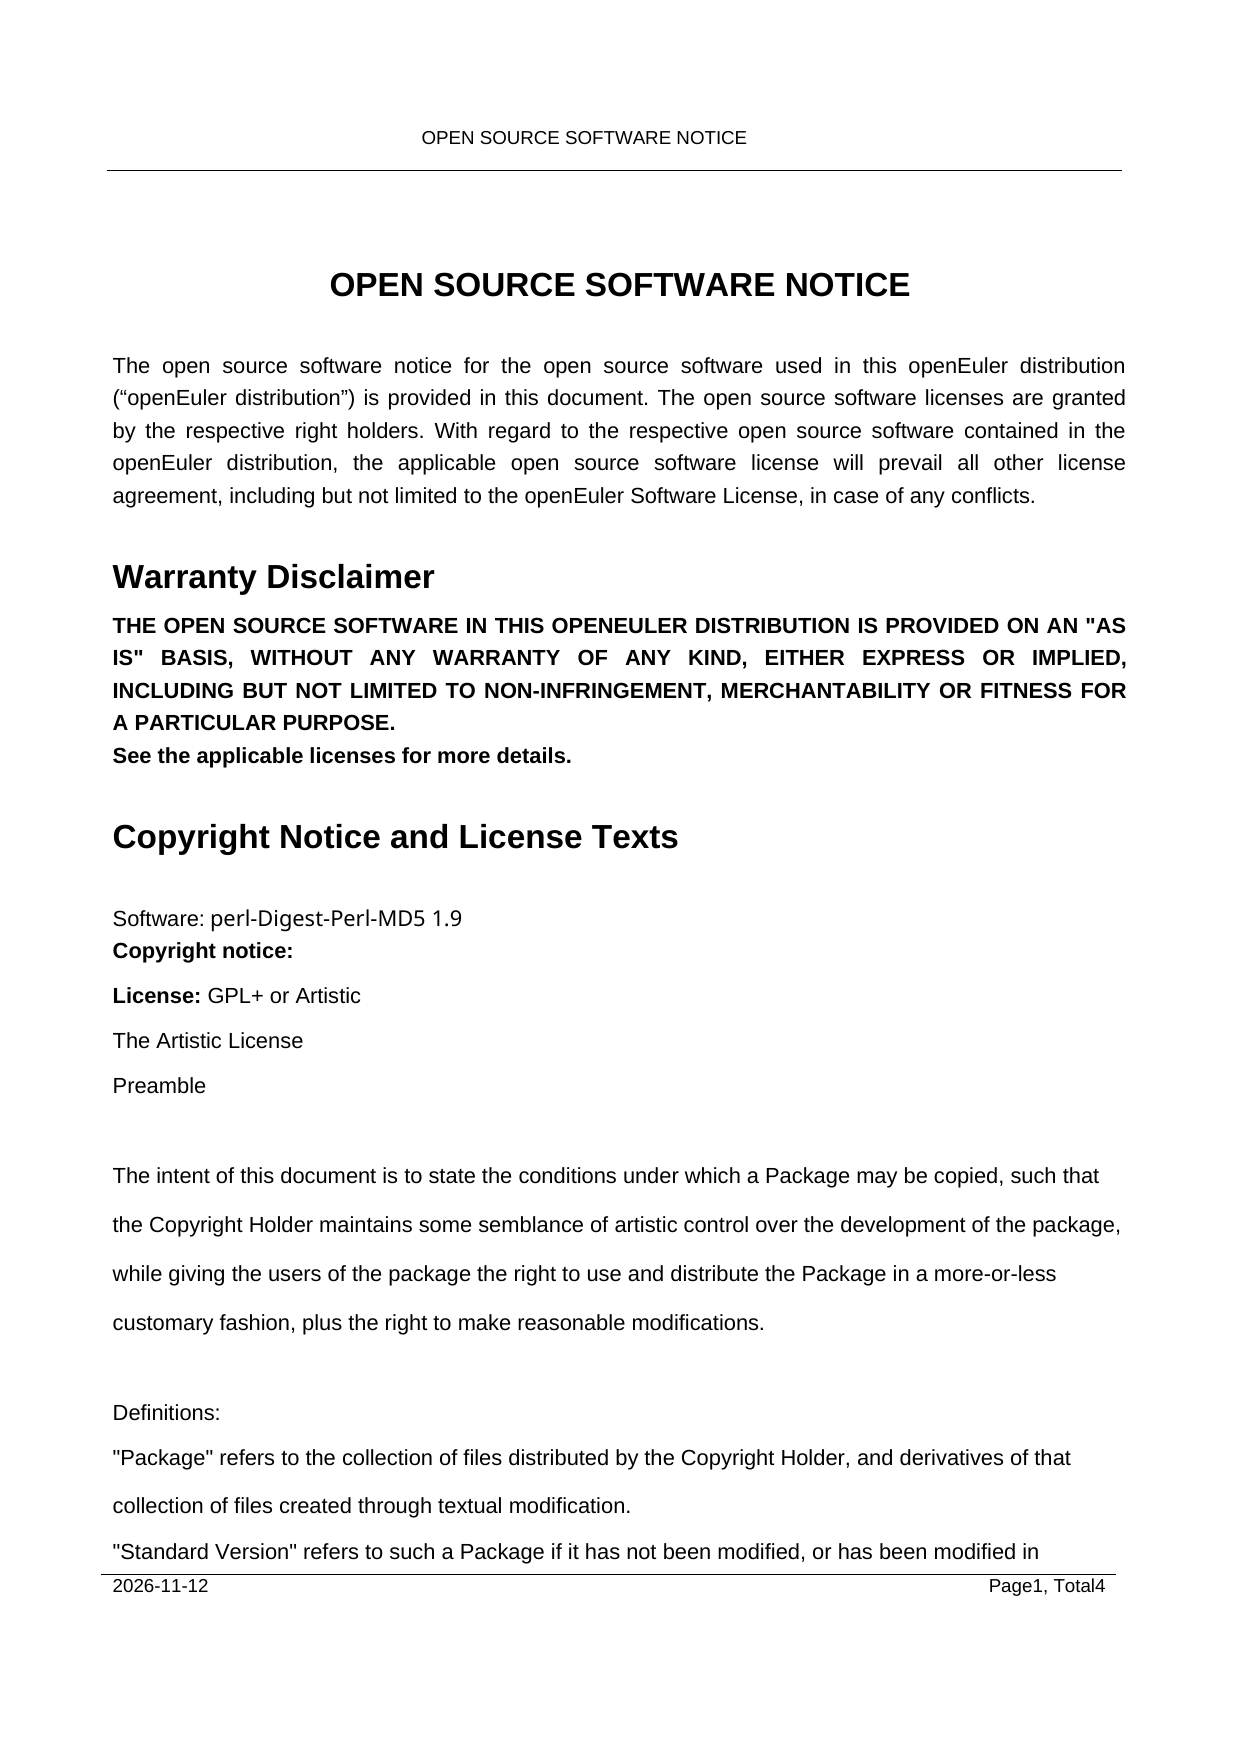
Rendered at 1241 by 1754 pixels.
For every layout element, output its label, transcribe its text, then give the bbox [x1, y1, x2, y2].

text "Package" refers to the collection of files distributed by the Copyright Holder, and derivatives of that collection of files created through textual modification. [112, 1441, 1128, 1522]
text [112, 1535, 1128, 1567]
text Warranty Disclaimer [112, 544, 1128, 609]
text OPEN SOURCE SOFTWARE NOTICE [112, 251, 1128, 316]
text The intent of this document is to state the conditions under which a Package may be copied, such that the Copyright Holder maintains some semblance of artistic control over the development of the package, while giving the users of the package the right to use and distribute the Package in a more-or-less customary fashion, plus the right to make reasonable modifications. [112, 1159, 1128, 1338]
text The open source software notice for the open source software used in this openEuler distribution (“openEuler distribution”) is provided in this document. The open source software licenses are granted by the respective right holders. With regard to the respective open source software contained in the openEuler distribution, the applicable open source software license will prevail all other license agreement, including but not limited to the openEuler Software License, in case of any conflicts. [112, 349, 1128, 511]
text Copyright notice: [112, 934, 1128, 966]
text Definitions: [112, 1396, 1128, 1428]
text Preamble [112, 1069, 1128, 1102]
text The Artistic License [112, 1024, 1128, 1057]
text License: GPL+ or Artistic [112, 979, 1128, 1012]
text Software: perl-Digest-Perl-MD5 1.9 [112, 901, 1128, 934]
text Copyright Notice and License Texts [112, 804, 1128, 869]
text THE OPEN SOURCE SOFTWARE IN THIS OPENEULER DISTRIBUTION IS PROVIDED ON AN "AS IS" BASIS, WITHOUT ANY WARRANTY OF ANY KIND, EITHER EXPRESS OR IMPLIED, INCLUDING BUT NOT LIMITED TO NON-INFRINGEMENT, MERCHANTABILITY OR FITNESS FOR A PARTICULAR PURPOSE. See the applicable licenses for more details. [112, 609, 1128, 771]
